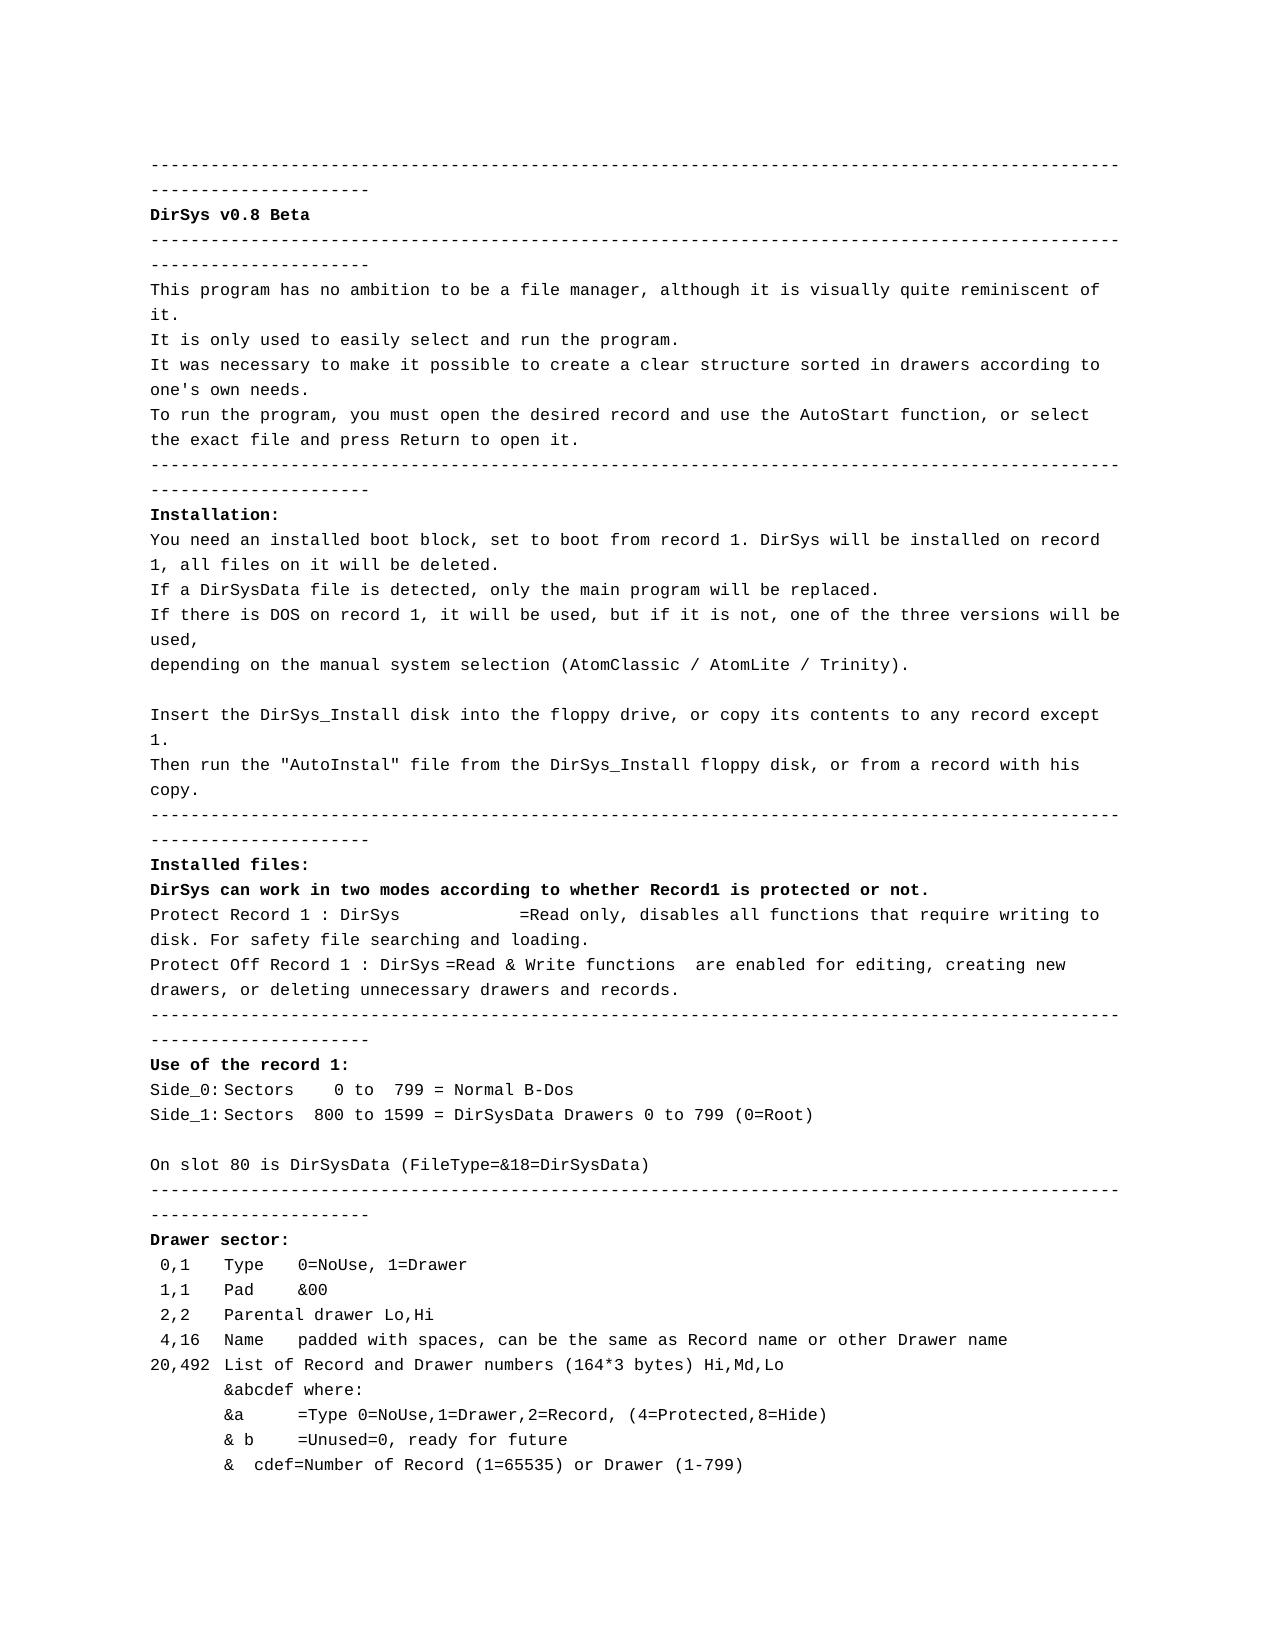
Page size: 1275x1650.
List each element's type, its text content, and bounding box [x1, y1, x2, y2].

text ----------------------------------------------------------------------------------------------------------------------- [150, 800, 1125, 850]
text It was necessary to make it possible to create a clear structure sorted in drawers according to one's own needs. [150, 350, 1125, 400]
text Protect Off Record 1 : DirSys =Read & Write functions are enabled for editing, creating new drawers, or deleting unnecessary drawers and records. [150, 950, 1125, 1000]
text This program has no ambition to be a file manager, although it is visually quite reminiscent of it. [150, 275, 1125, 325]
text 2,2 Parental drawer Lo,Hi [150, 1300, 1125, 1325]
text Installation: [150, 500, 1125, 525]
text DirSys can work in two modes according to whether Record1 is protected or not. [150, 875, 1125, 900]
text 0,1 Type 0=NoUse, 1=Drawer [150, 1250, 1125, 1275]
text It is only used to easily select and run the program. [150, 325, 1125, 350]
text ----------------------------------------------------------------------------------------------------------------------- [150, 450, 1125, 500]
text &a =Type 0=NoUse,1=Drawer,2=Record, (4=Protected,8=Hide) [150, 1400, 1125, 1425]
text On slot 80 is DirSysData (FileType=&18=DirSysData) [150, 1150, 1125, 1175]
text 4,16 Name padded with spaces, can be the same as Record name or other Drawer name [150, 1325, 1125, 1350]
text ----------------------------------------------------------------------------------------------------------------------- [150, 225, 1125, 275]
text To run the program, you must open the desired record and use the AutoStart function, or select the exact file and press Return to open it. [150, 400, 1125, 450]
text If a DirSysData file is detected, only the main program will be replaced. [150, 575, 1125, 600]
text Installed files: [150, 850, 1125, 875]
text Insert the DirSys_Install disk into the floppy drive, or copy its contents to any record except 1. [150, 700, 1125, 750]
text If there is DOS on record 1, it will be used, but if it is not, one of the three versions will be used, [150, 600, 1125, 650]
text DirSys v0.8 Beta [150, 200, 1125, 225]
text Protect Record 1 : DirSys =Read only, disables all functions that require writing to disk. For safety file searching and loading. [150, 900, 1125, 950]
text & b =Unused=0, ready for future [150, 1425, 1125, 1450]
text &abcdef where: [150, 1375, 1125, 1400]
text Then run the "AutoInstal" file from the DirSys_Install floppy disk, or from a record with his copy. [150, 750, 1125, 800]
text Side_0: Sectors 0 to 799 = Normal B-Dos [150, 1075, 1125, 1100]
text You need an installed boot block, set to boot from record 1. DirSys will be installed on record 1, all files on it will be deleted. [150, 525, 1125, 575]
text ----------------------------------------------------------------------------------------------------------------------- [150, 150, 1125, 200]
text Side_1: Sectors 800 to 1599 = DirSysData Drawers 0 to 799 (0=Root) [150, 1100, 1125, 1125]
text Use of the record 1: [150, 1050, 1125, 1075]
text ----------------------------------------------------------------------------------------------------------------------- [150, 1175, 1125, 1225]
text 20,492 List of Record and Drawer numbers (164*3 bytes) Hi,Md,Lo [150, 1350, 1125, 1375]
text ----------------------------------------------------------------------------------------------------------------------- [150, 1000, 1125, 1050]
text 1,1 Pad &00 [150, 1275, 1125, 1300]
text & cdef=Number of Record (1=65535) or Drawer (1-799) [150, 1450, 1125, 1475]
text depending on the manual system selection (AtomClassic / AtomLite / Trinity). [150, 650, 1125, 675]
text Drawer sector: [150, 1225, 1125, 1250]
